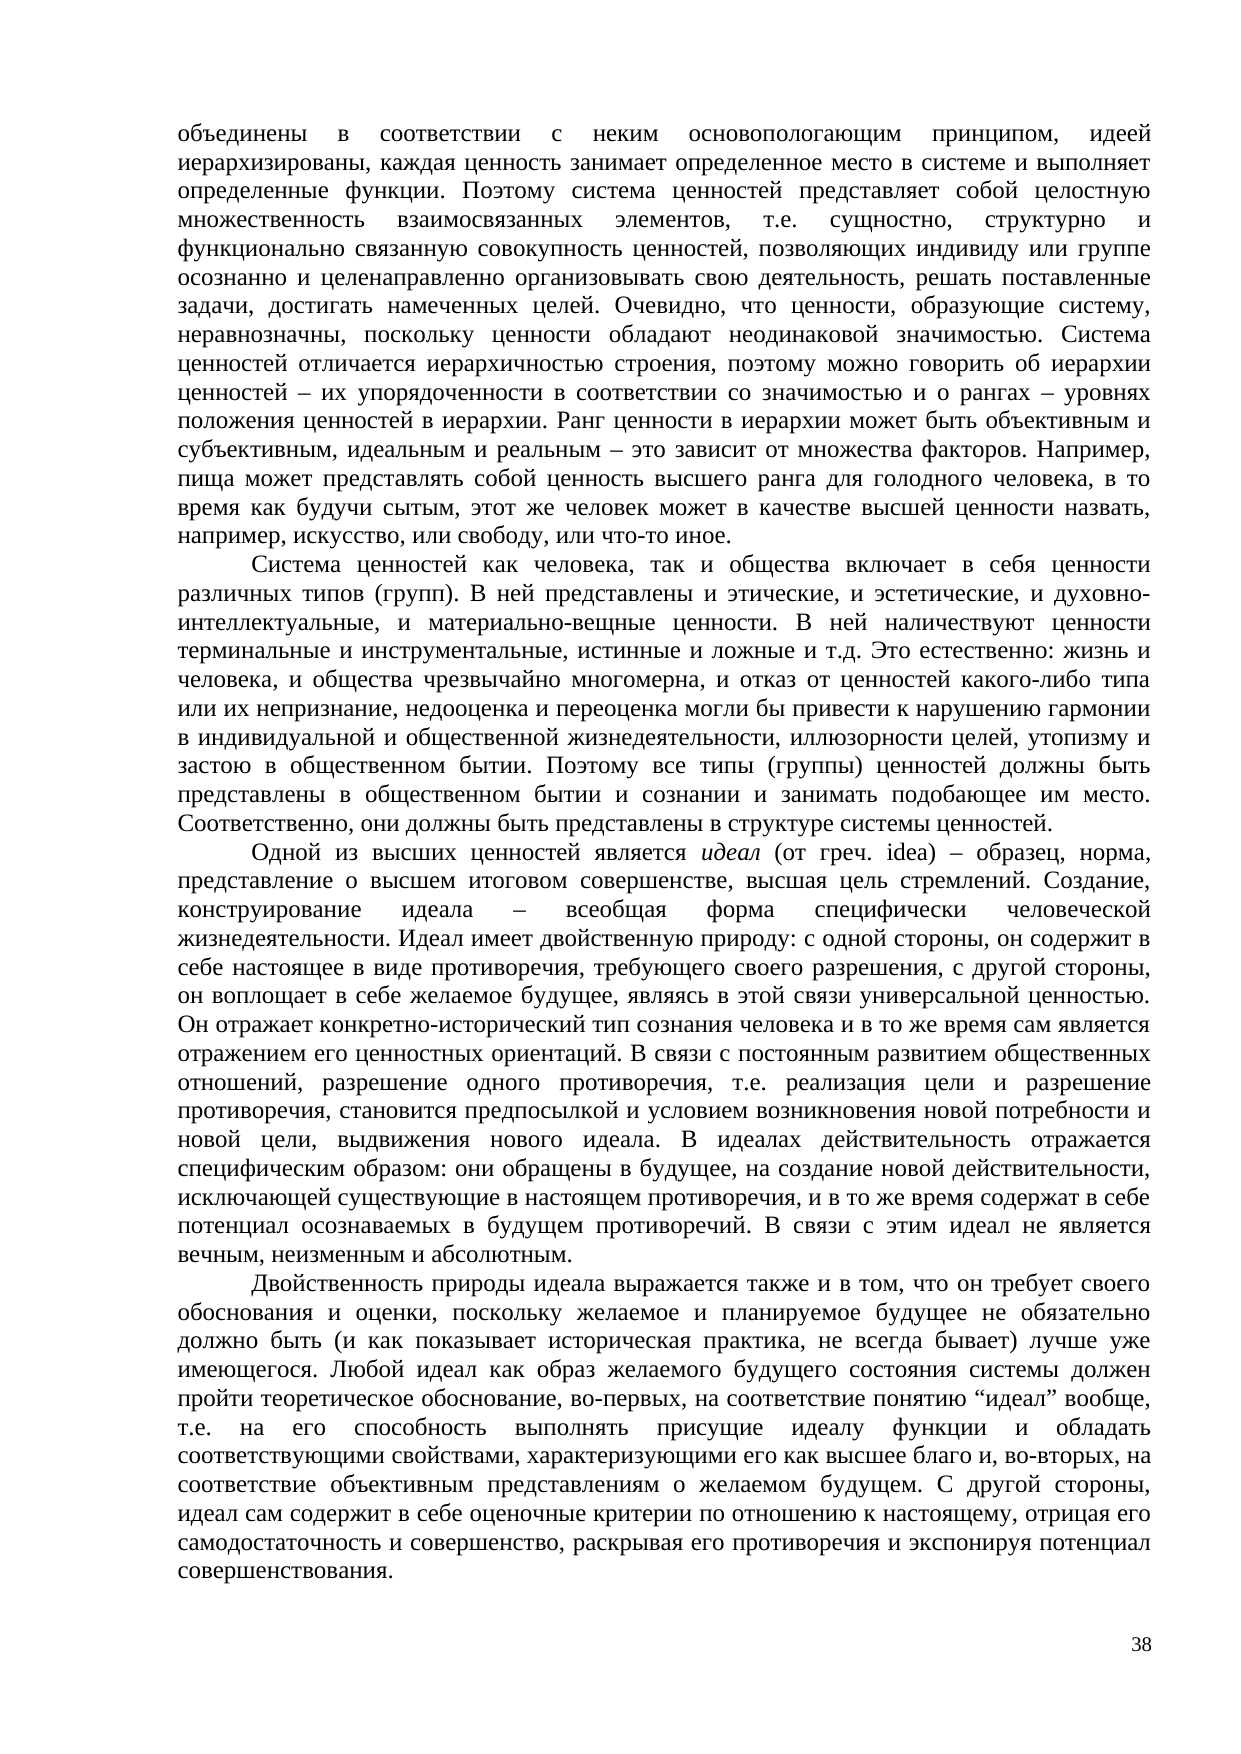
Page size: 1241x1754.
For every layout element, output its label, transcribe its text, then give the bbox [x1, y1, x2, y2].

text Одной из высших ценностей является идеал (от греч. idea) – образец, норма, представление о высшем итоговом совершенстве, высшая цель стремлений. Создание, конструирование идеала – всеобщая форма специфически человеческой жизнедеятельности. Идеал имеет двойственную природу: с одной стороны, он содержит в себе настоящее в виде противоречия, требующего своего разрешения, с другой стороны, он воплощает в себе желаемое будущее, являясь в этой связи универсальной ценностью. Он отражает конкретно-исторический тип сознания человека и в то же время сам является отражением его ценностных ориентаций. В связи с постоянным развитием общественных отношений, разрешение одного противоречия, т.е. реализация цели и разрешение противоречия, становится предпосылкой и условием возникновения новой потребности и новой цели, выдвижения нового идеала. В идеалах действительность отражается специфическим образом: они обращены в будущее, на создание новой действительности, исключающей существующие в настоящем противоречия, и в то же время содержат в себе потенциал осознаваемых в будущем противоречий. В связи с этим идеал не является вечным, неизменным и абсолютным. [177, 837, 1152, 1268]
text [177, 118, 1152, 549]
text Двойственность природы идеала выражается также и в том, что он требует своего обоснования и оценки, поскольку желаемое и планируемое будущее не обязательно должно быть (и как показывает историческая практика, не всегда бывает) лучше уже имеющегося. Любой идеал как образ желаемого будущего состояния системы должен пройти теоретическое обоснование, во-первых, на соответствие понятию “идеал” вообще, т.е. на его способность выполнять присущие идеалу функции и обладать соответствующими свойствами, характеризующими его как высшее благо и, во-вторых, на соответствие объективным представлениям о желаемом будущем. С другой стороны, идеал сам содержит в себе оценочные критерии по отношению к настоящему, отрицая его самодостаточность и совершенство, раскрывая его противоречия и экспонируя потенциал совершенствования. [177, 1268, 1152, 1584]
text Система ценностей как человека, так и общества включает в себя ценности различных типов (групп). В ней представлены и этические, и эстетические, и духовно-интеллектуальные, и материально-вещные ценности. В ней наличествуют ценности терминальные и инструментальные, истинные и ложные и т.д. Это естественно: жизнь и человека, и общества чрезвычайно многомерна, и отказ от ценностей какого-либо типа или их непризнание, недооценка и переоценка могли бы привести к нарушению гармонии в индивидуальной и общественной жизнедеятельности, иллюзорности целей, утопизму и застою в общественном бытии. Поэтому все типы (группы) ценностей должны быть представлены в общественном бытии и сознании и занимать подобающее им место. Соответственно, они должны быть представлены в структуре системы ценностей. [177, 549, 1152, 837]
